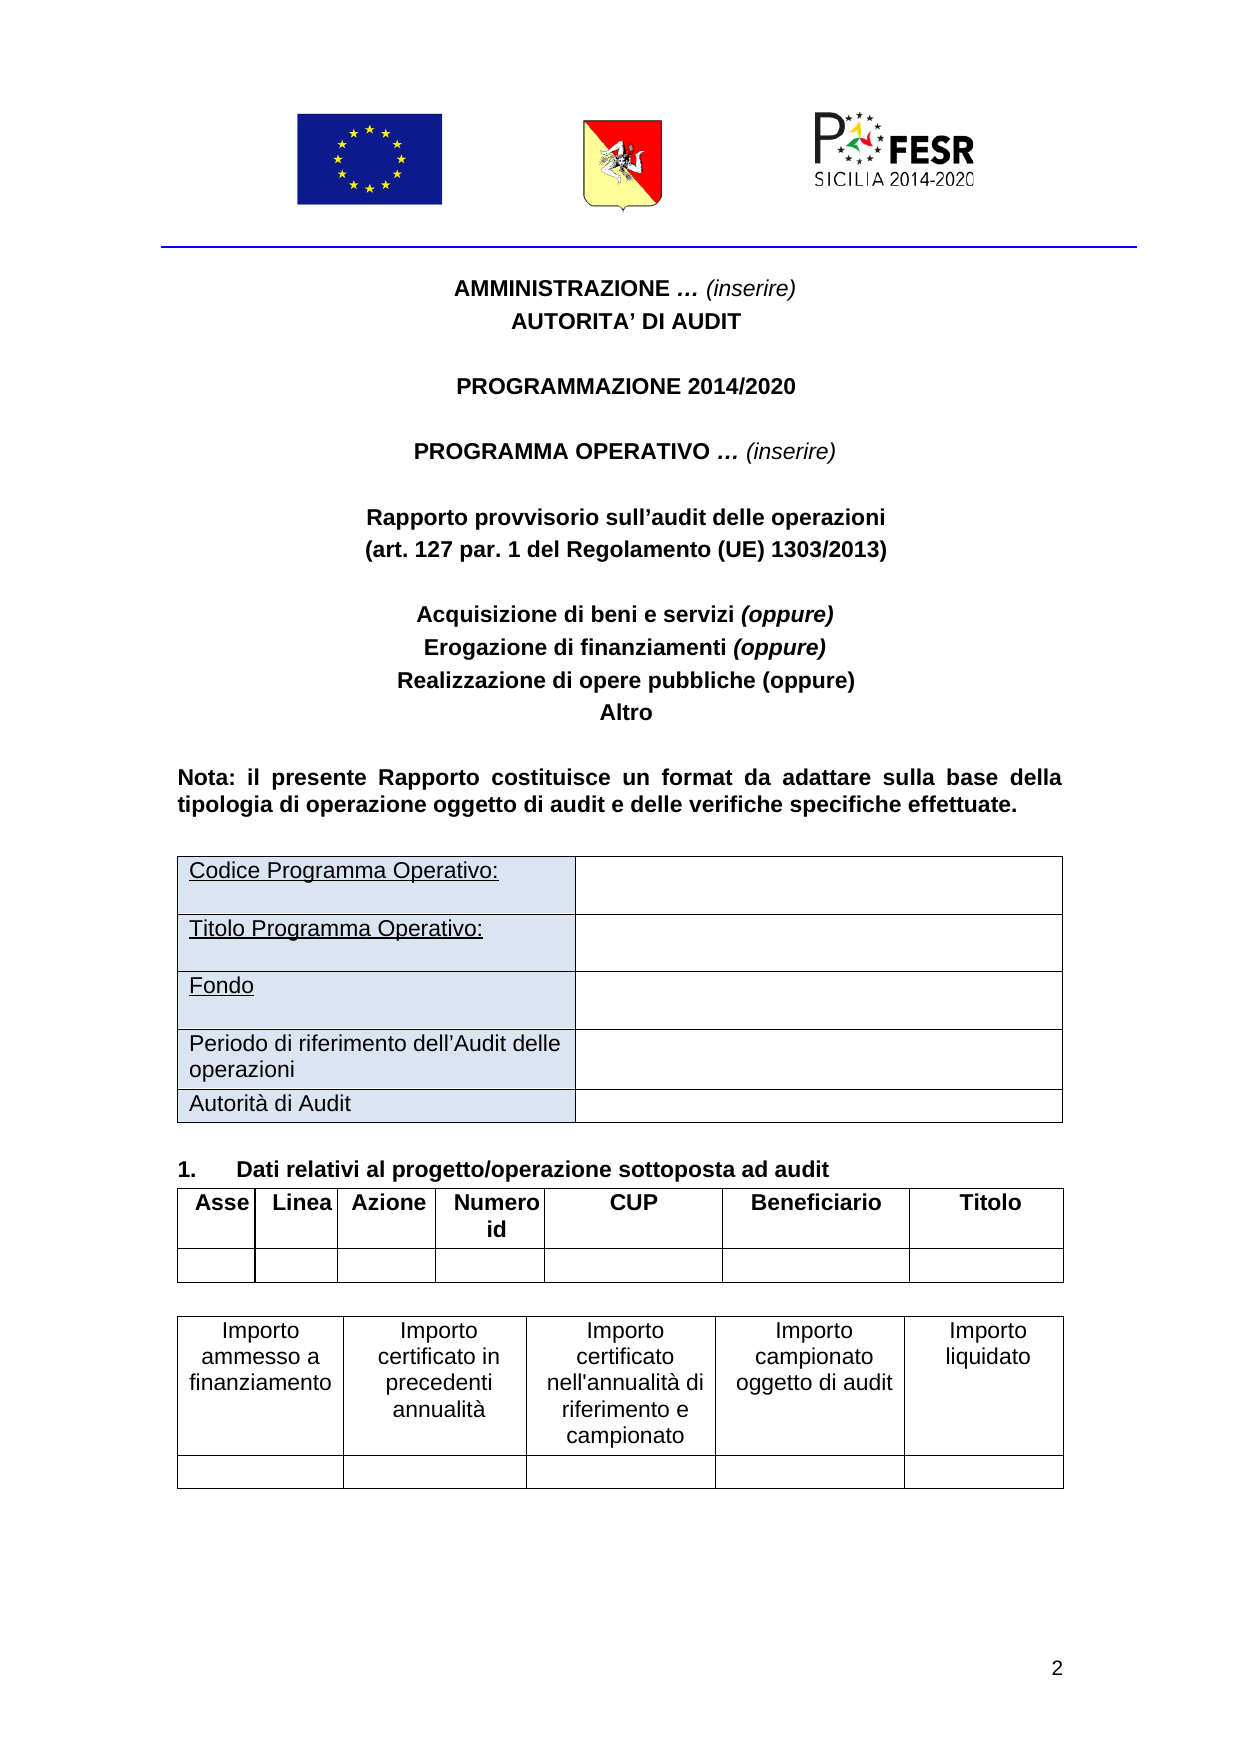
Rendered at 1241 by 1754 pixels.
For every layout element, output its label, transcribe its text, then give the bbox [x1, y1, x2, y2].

table_header Importo ammesso a finanziamento [178, 1317, 343, 1455]
text Nota: il presente Rapporto costituisce un format da adattare sulla base della tipologia di operazione oggetto di audit e delle verifiche specifiche effettuate. [177, 764, 1063, 817]
table_header Importo certificato nell'annualità di riferimento e campionato [527, 1317, 715, 1455]
table_header Importo campionato oggetto di audit [716, 1317, 904, 1455]
table_header Titolo [910, 1189, 1063, 1248]
table_cell [910, 1249, 1063, 1282]
table_cell [527, 1456, 715, 1488]
text Acquisizione di beni e servizi (oppure) [177, 601, 1075, 628]
table_header [576, 857, 1062, 913]
table_cell [576, 972, 1062, 1028]
text PROGRAMMAZIONE 2014/2020 [177, 373, 1075, 399]
table_cell [178, 1249, 254, 1282]
table_cell Titolo Programma Operativo: [178, 915, 575, 971]
text Realizzazione di opere pubbliche (oppure) [177, 667, 1075, 693]
table_cell Fondo [178, 972, 575, 1028]
table_cell [576, 1090, 1062, 1122]
table_cell [344, 1456, 526, 1488]
table_header Azione [338, 1189, 435, 1248]
picture [294, 112, 445, 207]
table_header CUP [545, 1189, 722, 1248]
text Rapporto provvisorio sull’audit delle operazioni [177, 503, 1075, 530]
text Erogazione di finanziamenti (oppure) [177, 634, 1075, 660]
table_header Importo certificato in precedenti annualità [344, 1317, 526, 1455]
text AMMINISTRAZIONE … (inserire) [177, 275, 1075, 302]
table_header Beneficiario [723, 1189, 909, 1248]
text PROGRAMMA OPERATIVO … (inserire) [177, 438, 1075, 465]
table_header Asse [178, 1189, 254, 1248]
table_cell [338, 1249, 435, 1282]
table_header Linea [256, 1189, 337, 1248]
picture [574, 112, 674, 219]
table_cell [256, 1249, 337, 1282]
table_cell [905, 1456, 1063, 1488]
table_header Importo liquidato [905, 1317, 1063, 1455]
text (art. 127 par. 1 del Regolamento (UE) 1303/2013) [177, 536, 1075, 562]
table_header Codice Programma Operativo: [178, 857, 575, 913]
table_cell Autorità di Audit [178, 1090, 575, 1122]
table_cell [576, 1030, 1062, 1088]
text Altro [177, 699, 1075, 726]
text AUTORITA’ DI AUDIT [177, 308, 1075, 334]
table_cell [576, 915, 1062, 971]
table_cell [436, 1249, 544, 1282]
table_header Numero id [436, 1189, 544, 1248]
table_cell [545, 1249, 722, 1282]
table_cell [723, 1249, 909, 1282]
picture [815, 112, 974, 186]
table_cell [716, 1456, 904, 1488]
table_cell Periodo di riferimento dell’Audit delle operazioni [178, 1030, 575, 1088]
list Dati relativi al progetto/operazione sottoposta ad audit [177, 1156, 1063, 1182]
table_cell [178, 1456, 343, 1488]
